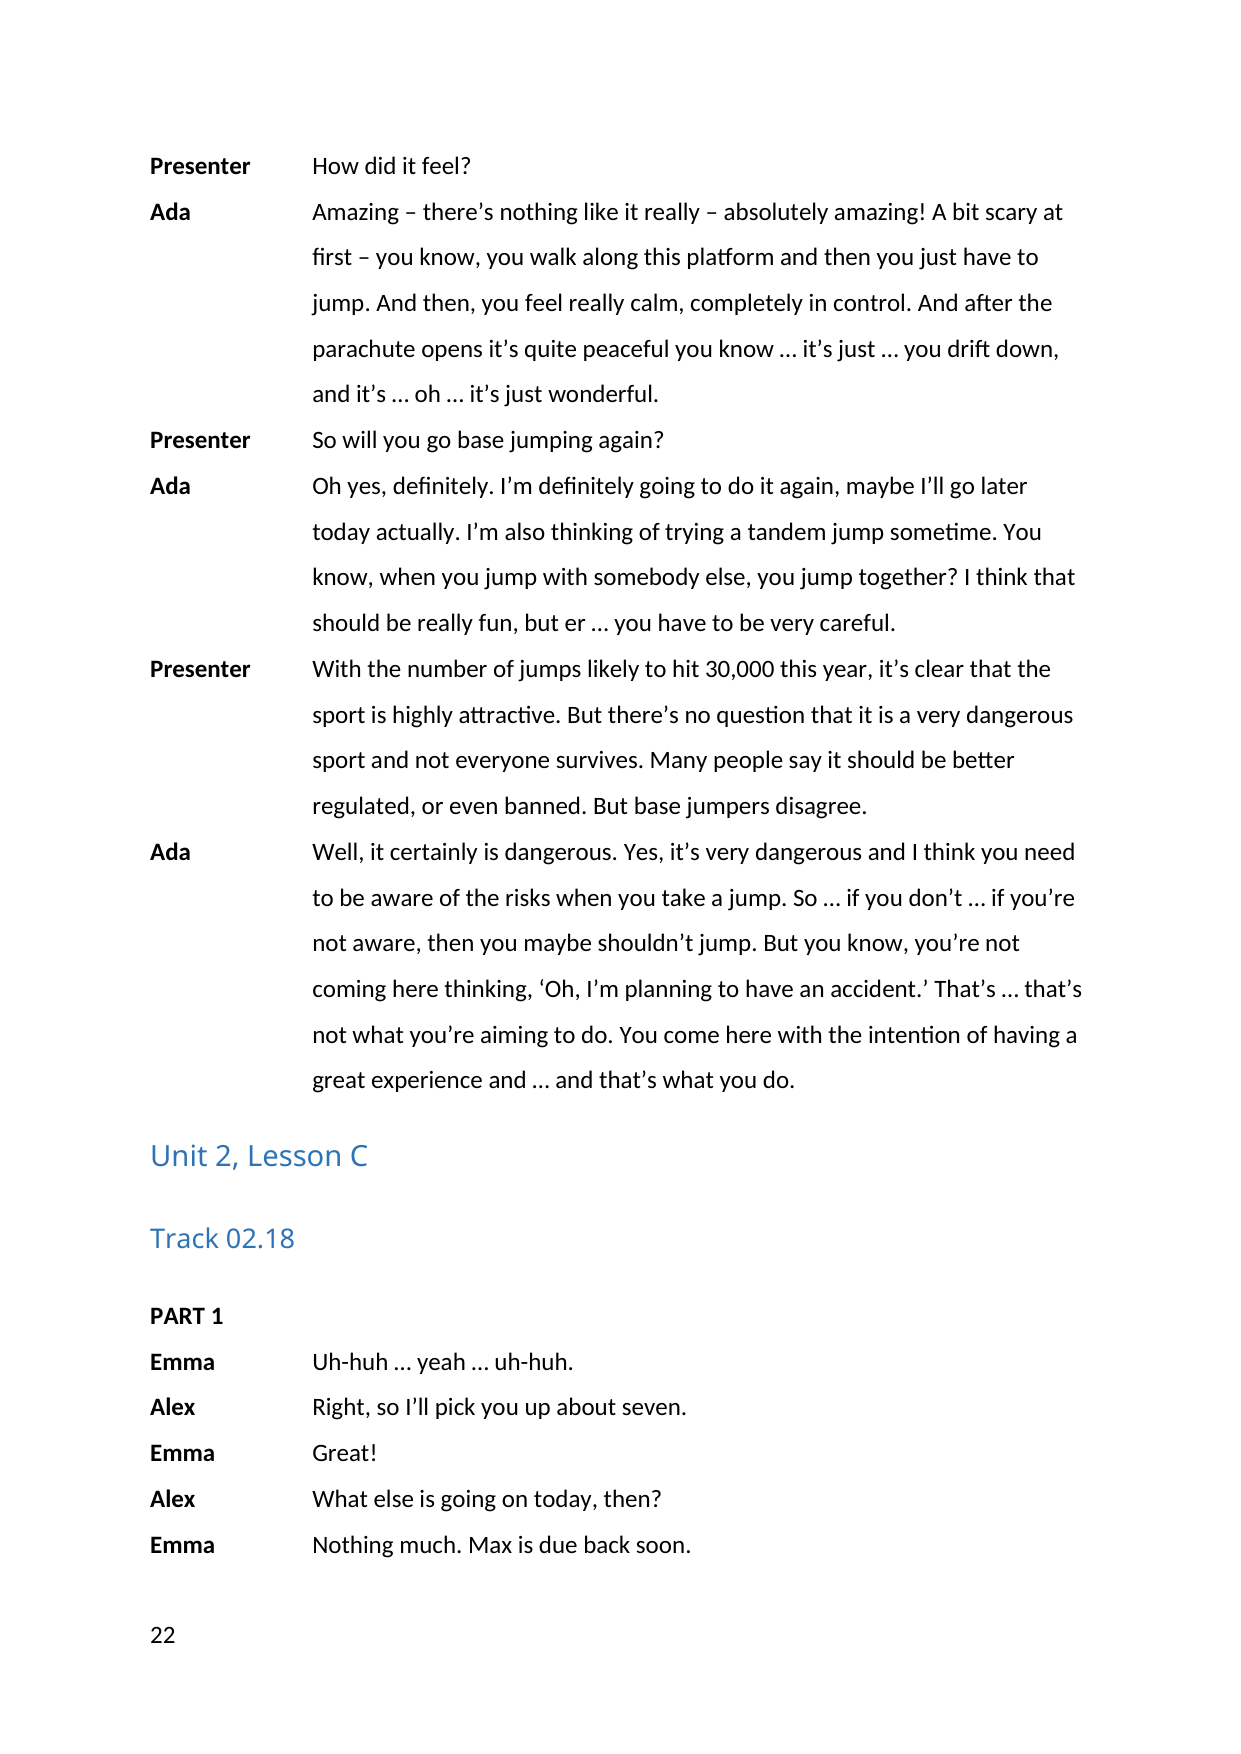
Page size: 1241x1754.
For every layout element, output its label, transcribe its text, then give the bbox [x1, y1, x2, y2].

text Ada Amazing – there’s nothing like it really – absolutely amazing! A bit scary at first – you know, you walk along this platform and then you just have to jump. And then, you feel really calm, completely in control. And after the parachute opens it’s quite peaceful you know … it’s just … you drift down, and it’s … oh … it’s just wonderful. [150, 196, 1090, 409]
text Emma Uh-huh … yeah … uh-huh. [150, 1346, 1090, 1376]
text Alex What else is going on today, then? [150, 1483, 1090, 1513]
text Presenter So will you go base jumping again? [150, 424, 1090, 455]
text Emma Great! [150, 1437, 1090, 1468]
text Alex Right, so I’ll pick you up about seven. [150, 1392, 1090, 1422]
text PART 1 [150, 1300, 1090, 1331]
text Ada Well, it certainly is dangerous. Yes, it’s very dangerous and I think you need to be aware of the risks when you take a jump. So … if you don’t … if you’re not aware, then you maybe shouldn’t jump. But you know, you’re not coming here thinking, ‘Oh, I’m planning to have an accident.’ That’s … that’s not what you’re aiming to do. You come here with the intention of having a great experience and … and that’s what you do. [150, 836, 1090, 1095]
subtitle Unit 2, Lesson C [150, 1135, 1090, 1175]
subtitle Track 02.18 [150, 1220, 1090, 1257]
text Presenter With the number of jumps likely to hit 30,000 this year, it’s clear that the sport is highly attractive. But there’s no question that it is a very dangerous sport and not everyone survives. Many people say it should be better regulated, or even banned. But base jumpers disagree. [150, 653, 1090, 821]
text Presenter How did it feel? [150, 150, 1090, 181]
text Ada Oh yes, definitely. I’m definitely going to do it again, maybe I’ll go later today actually. I’m also thinking of trying a tandem jump sometime. You know, when you jump with somebody else, you jump together? I think that should be really fun, but er … you have to be very careful. [150, 470, 1090, 638]
text Emma Nothing much. Max is due back soon. [150, 1529, 1090, 1559]
